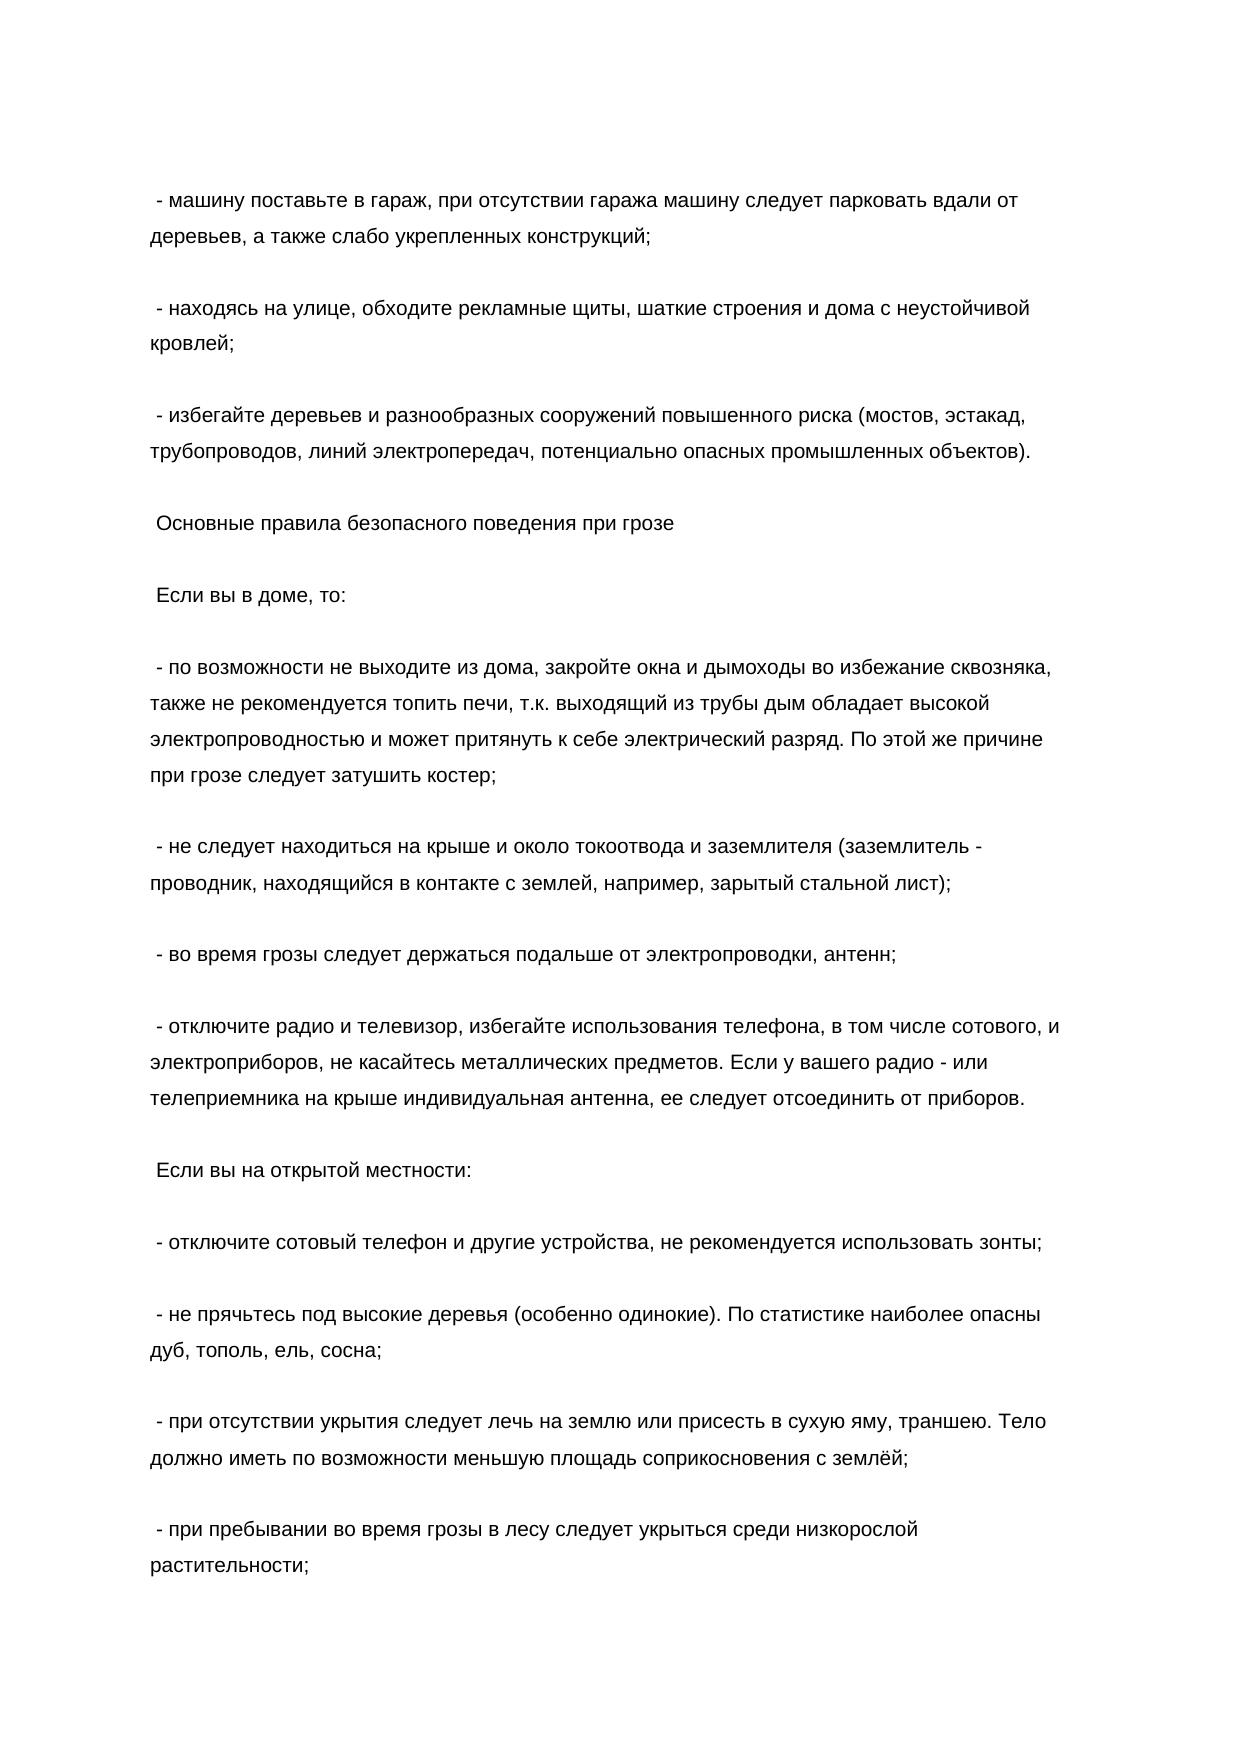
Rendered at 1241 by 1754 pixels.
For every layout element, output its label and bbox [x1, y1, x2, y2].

table_cell [140, 150, 1078, 1577]
